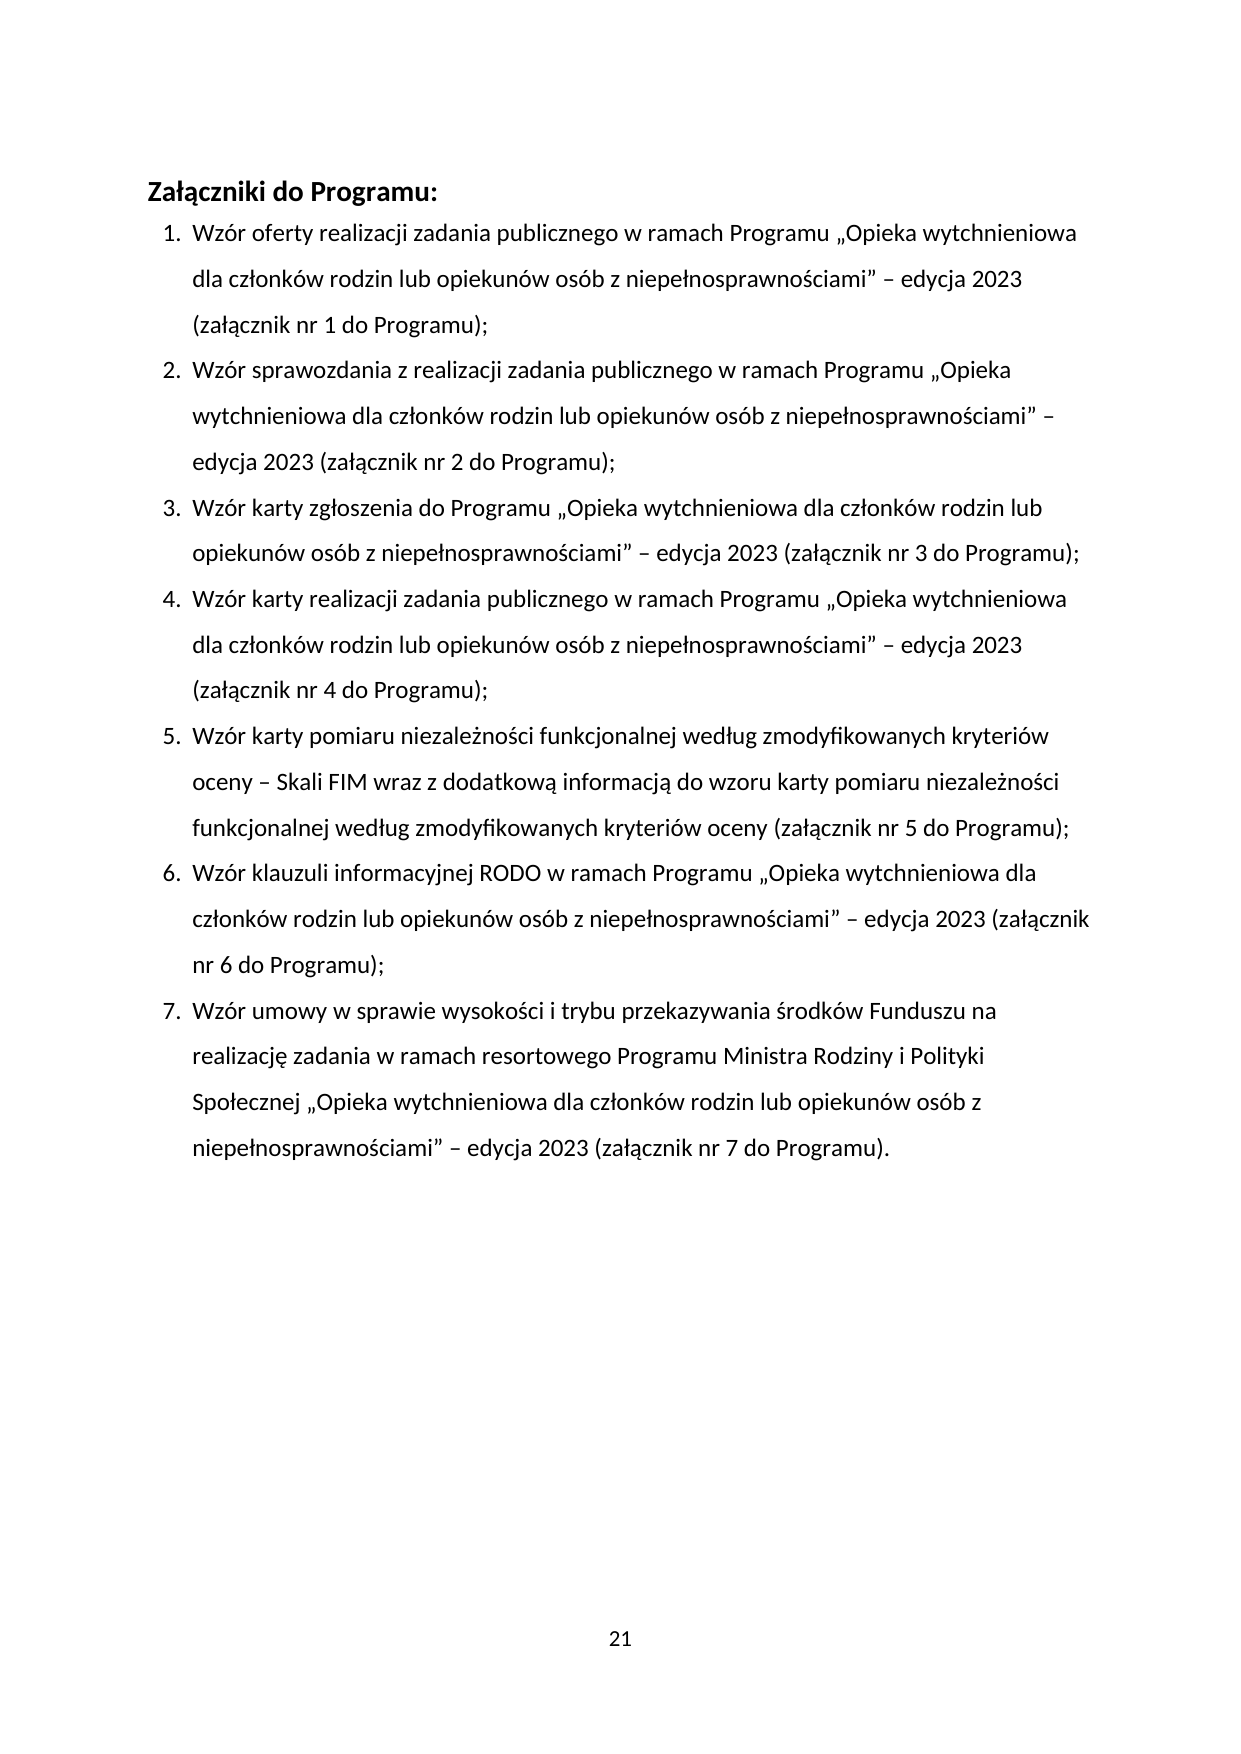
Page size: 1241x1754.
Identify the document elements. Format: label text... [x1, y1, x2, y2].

list Wzór klauzuli informacyjnej RODO w ramach Programu „Opieka wytchnieniowa dla członków rodzin lub opiekunów osób z niepełnosprawnościami” – edycja 2023 (załącznik nr 6 do Programu); [162, 858, 1092, 979]
list Wzór umowy w sprawie wysokości i trybu przekazywania środków Funduszu na realizację zadania w ramach resortowego Programu Ministra Rodziny i Polityki Społecznej „Opieka wytchnieniowa dla członków rodzin lub opiekunów osób z niepełnosprawnościami” – edycja 2023 (załącznik nr 7 do Programu). [162, 995, 1092, 1162]
list Wzór oferty realizacji zadania publicznego w ramach Programu „Opieka wytchnieniowa dla członków rodzin lub opiekunów osób z niepełnosprawnościami” – edycja 2023 (załącznik nr 1 do Programu); [162, 217, 1092, 339]
list Wzór karty pomiaru niezależności funkcjonalnej według zmodyfikowanych kryteriów oceny – Skali FIM wraz z dodatkową informacją do wzoru karty pomiaru niezależności funkcjonalnej według zmodyfikowanych kryteriów oceny (załącznik nr 5 do Programu); [162, 720, 1092, 842]
subtitle Załączniki do Programu: [148, 173, 1092, 208]
list Wzór karty zgłoszenia do Programu „Opieka wytchnieniowa dla członków rodzin lub opiekunów osób z niepełnosprawnościami” – edycja 2023 (załącznik nr 3 do Programu); [162, 492, 1092, 568]
list Wzór karty realizacji zadania publicznego w ramach Programu „Opieka wytchnieniowa dla członków rodzin lub opiekunów osób z niepełnosprawnościami” – edycja 2023 (załącznik nr 4 do Programu); [162, 583, 1092, 705]
list Wzór sprawozdania z realizacji zadania publicznego w ramach Programu „Opieka wytchnieniowa dla członków rodzin lub opiekunów osób z niepełnosprawnościami” – edycja 2023 (załącznik nr 2 do Programu); [162, 354, 1092, 477]
